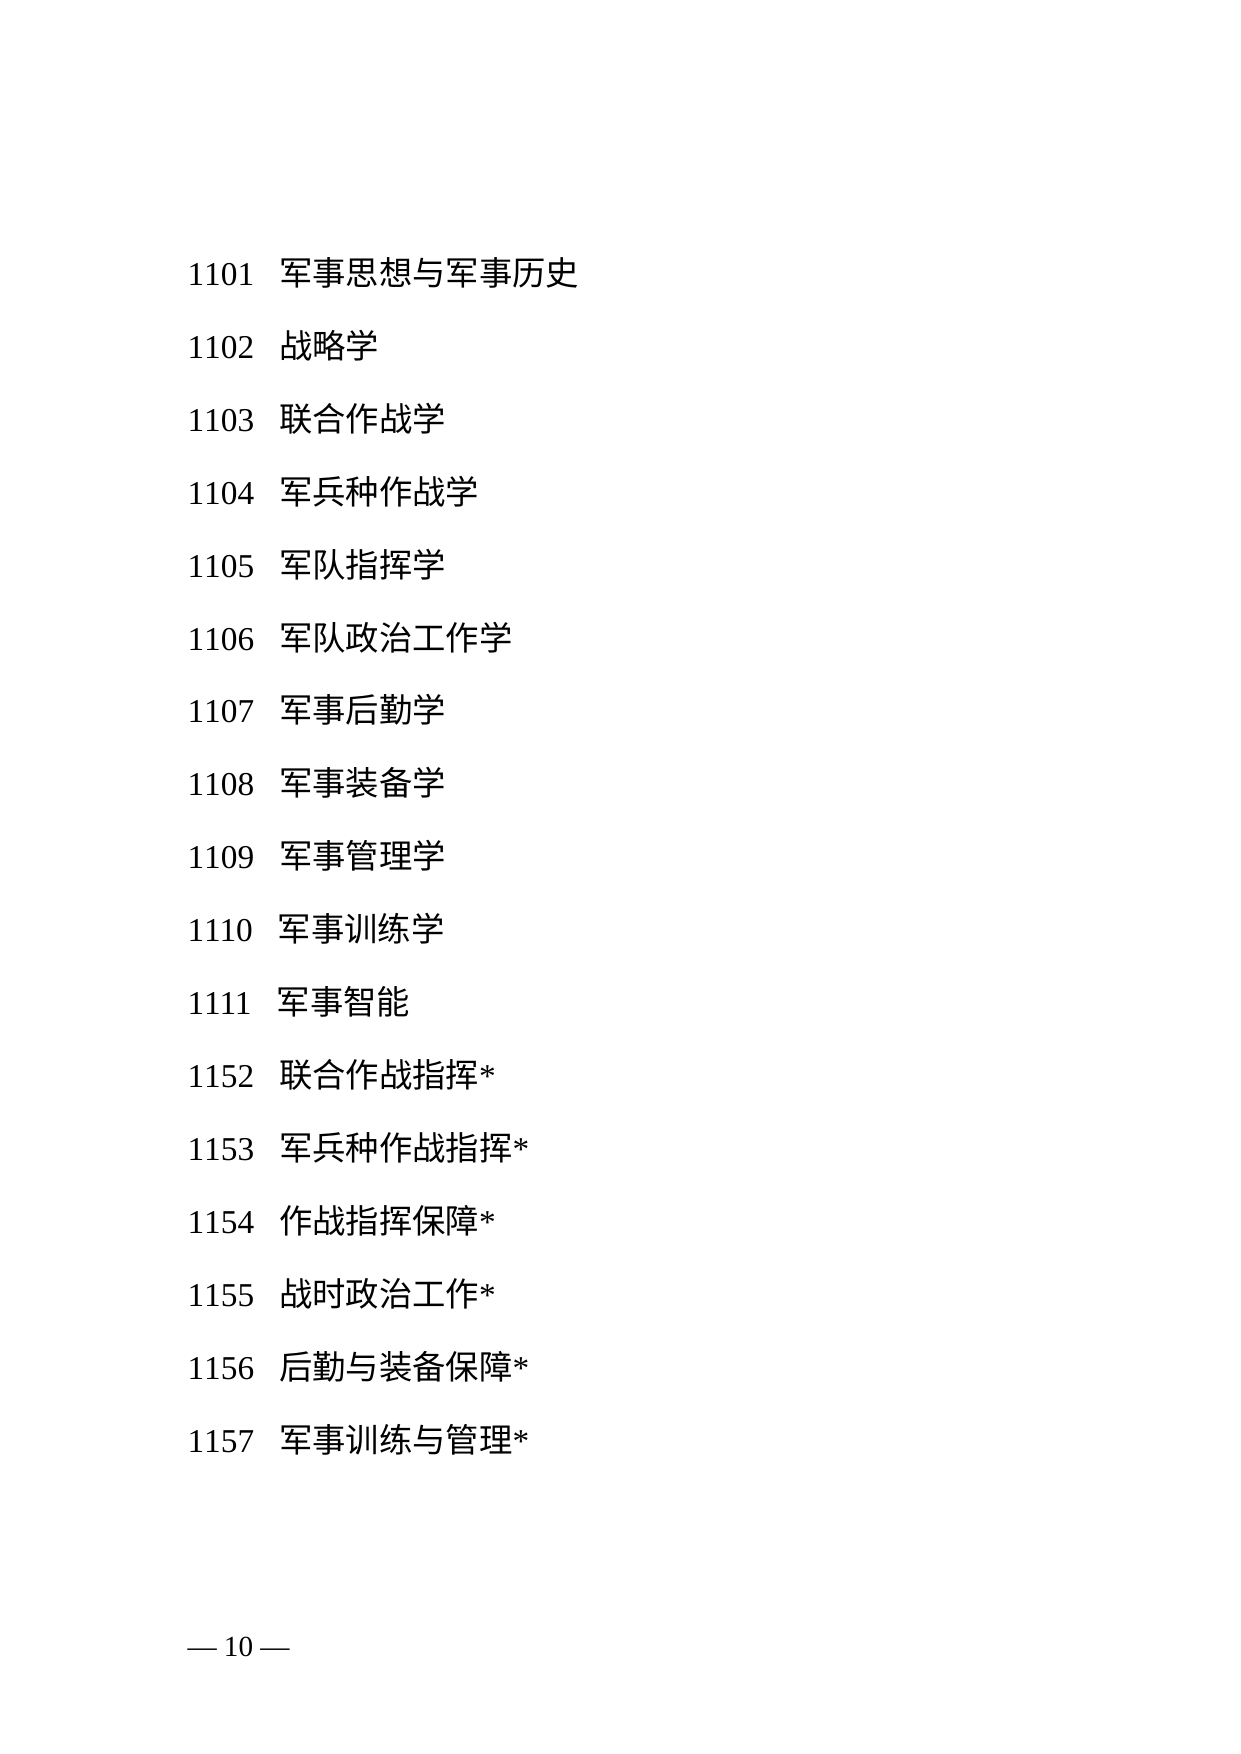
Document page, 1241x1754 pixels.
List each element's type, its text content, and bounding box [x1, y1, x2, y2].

text 1106 军队政治工作学 [187, 592, 1053, 664]
text 1157 军事训练与管理* [187, 1394, 1053, 1467]
text 1156 后勤与装备保障* [187, 1321, 1053, 1394]
text 1104 军兵种作战学 [187, 446, 1053, 519]
text 1155 战时政治工作* [187, 1248, 1053, 1321]
text 1107 军事后勤学 [187, 664, 1053, 737]
text 1109 军事管理学 [187, 810, 1053, 883]
text 1101 军事思想与军事历史 [187, 227, 1053, 300]
text 1152 联合作战指挥* [187, 1029, 1053, 1102]
text 1111 军事智能 [187, 956, 1053, 1029]
text 1105 军队指挥学 [187, 519, 1053, 592]
text 1154 作战指挥保障* [187, 1175, 1053, 1248]
text 1110 军事训练学 [187, 883, 1053, 956]
text 1153 军兵种作战指挥* [187, 1102, 1053, 1175]
text 1103 联合作战学 [187, 373, 1053, 446]
text 1102 战略学 [187, 300, 1053, 373]
text 1108 军事装备学 [187, 737, 1053, 810]
